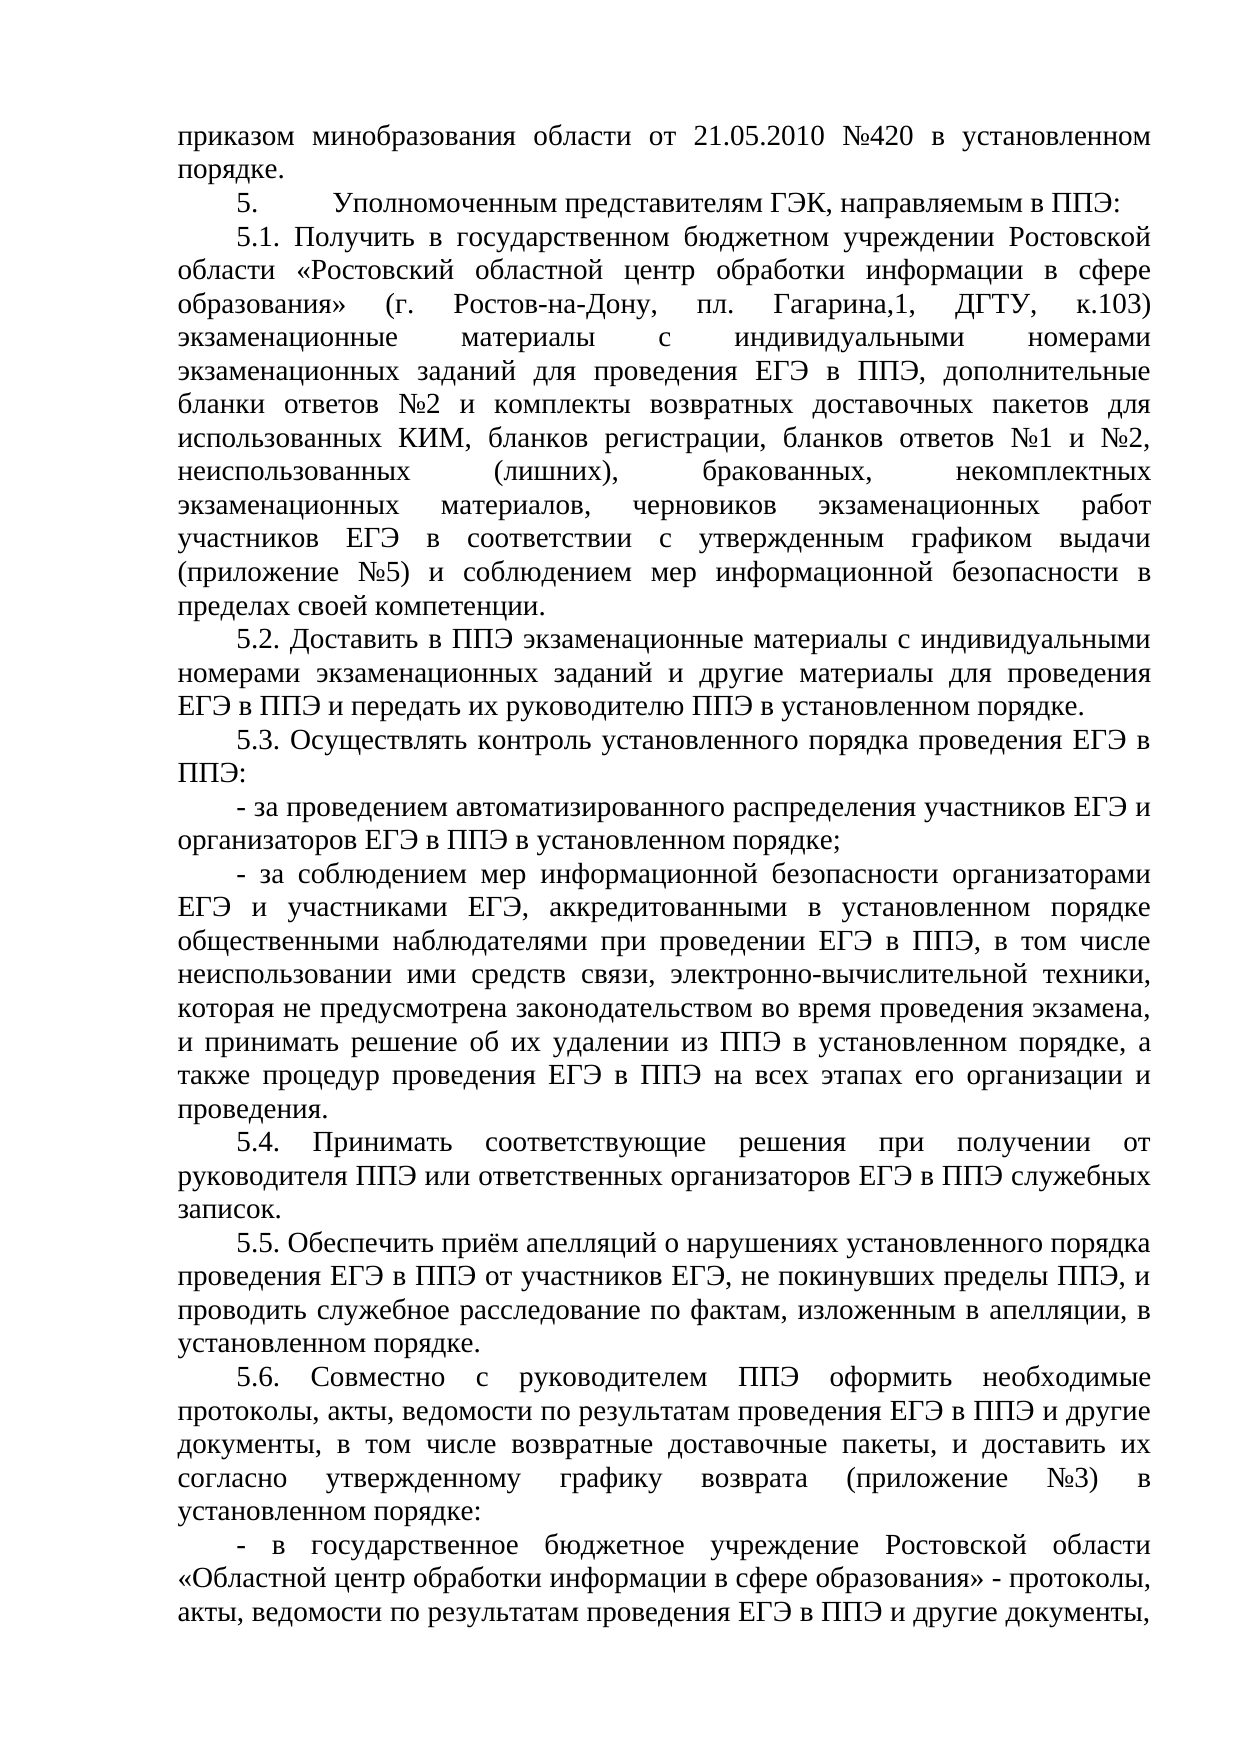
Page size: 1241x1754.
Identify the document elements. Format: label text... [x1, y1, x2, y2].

text 5.3. Осуществлять контроль установленного порядка проведения ЕГЭ в ППЭ: [177, 722, 1152, 789]
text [177, 1527, 1152, 1627]
text 5.6. Совместно с руководителем ППЭ оформить необходимые протоколы, акты, ведомости по результатам проведения ЕГЭ в ППЭ и другие документы, в том числе возвратные доставочные пакеты, и доставить их согласно утвержденному графику возврата (приложение №3) в установленном порядке: [177, 1359, 1152, 1527]
text 5.2. Доставить в ППЭ экзаменационные материалы с индивидуальными номерами экзаменационных заданий и другие материалы для проведения ЕГЭ в ППЭ и передать их руководителю ППЭ в установленном порядке. [177, 621, 1152, 722]
text - за соблюдением мер информационной безопасности организаторами ЕГЭ и участниками ЕГЭ, аккредитованными в установленном порядке общественными наблюдателями при проведении ЕГЭ в ППЭ, в том числе неиспользовании ими средств связи, электронно-вычислительной техники, которая не предусмотрена законодательством во время проведения экзамена, и принимать решение об их удалении из ППЭ в установленном порядке, а также процедур проведения ЕГЭ в ППЭ на всех этапах его организации и проведения. [177, 856, 1152, 1124]
text 5.5. Обеспечить приём апелляций о нарушениях установленного порядка проведения ЕГЭ в ППЭ от участников ЕГЭ, не покинувших пределы ППЭ, и проводить служебное расследование по фактам, изложенным в апелляции, в установленном порядке. [177, 1225, 1152, 1359]
text - за проведением автоматизированного распределения участников ЕГЭ и организаторов ЕГЭ в ППЭ в установленном порядке; [177, 789, 1152, 856]
text 5.4. Принимать соответствующие решения при получении от руководителя ППЭ или ответственных организаторов ЕГЭ в ППЭ служебных записок. [177, 1124, 1152, 1225]
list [177, 118, 1152, 185]
text 5.1. Получить в государственном бюджетном учреждении Ростовской области «Ростовский областной центр обработки информации в сфере образования» (г. Ростов-на-Дону, пл. Гагарина,1, ДГТУ, к.103) экзаменационные материалы с индивидуальными номерами экзаменационных заданий для проведения ЕГЭ в ППЭ, дополнительные бланки ответов №2 и комплекты возвратных доставочных пакетов для использованных КИМ, бланков регистрации, бланков ответов №1 и №2, неиспользованных (лишних), бракованных, некомплектных экзаменационных материалов, черновиков экзаменационных работ участников ЕГЭ в соответствии с утвержденным графиком выдачи (приложение №5) и соблюдением мер информационной безопасности в пределах своей компетенции. [177, 219, 1152, 621]
list Уполномоченным представителям ГЭК, направляемым в ППЭ: [177, 185, 1152, 219]
